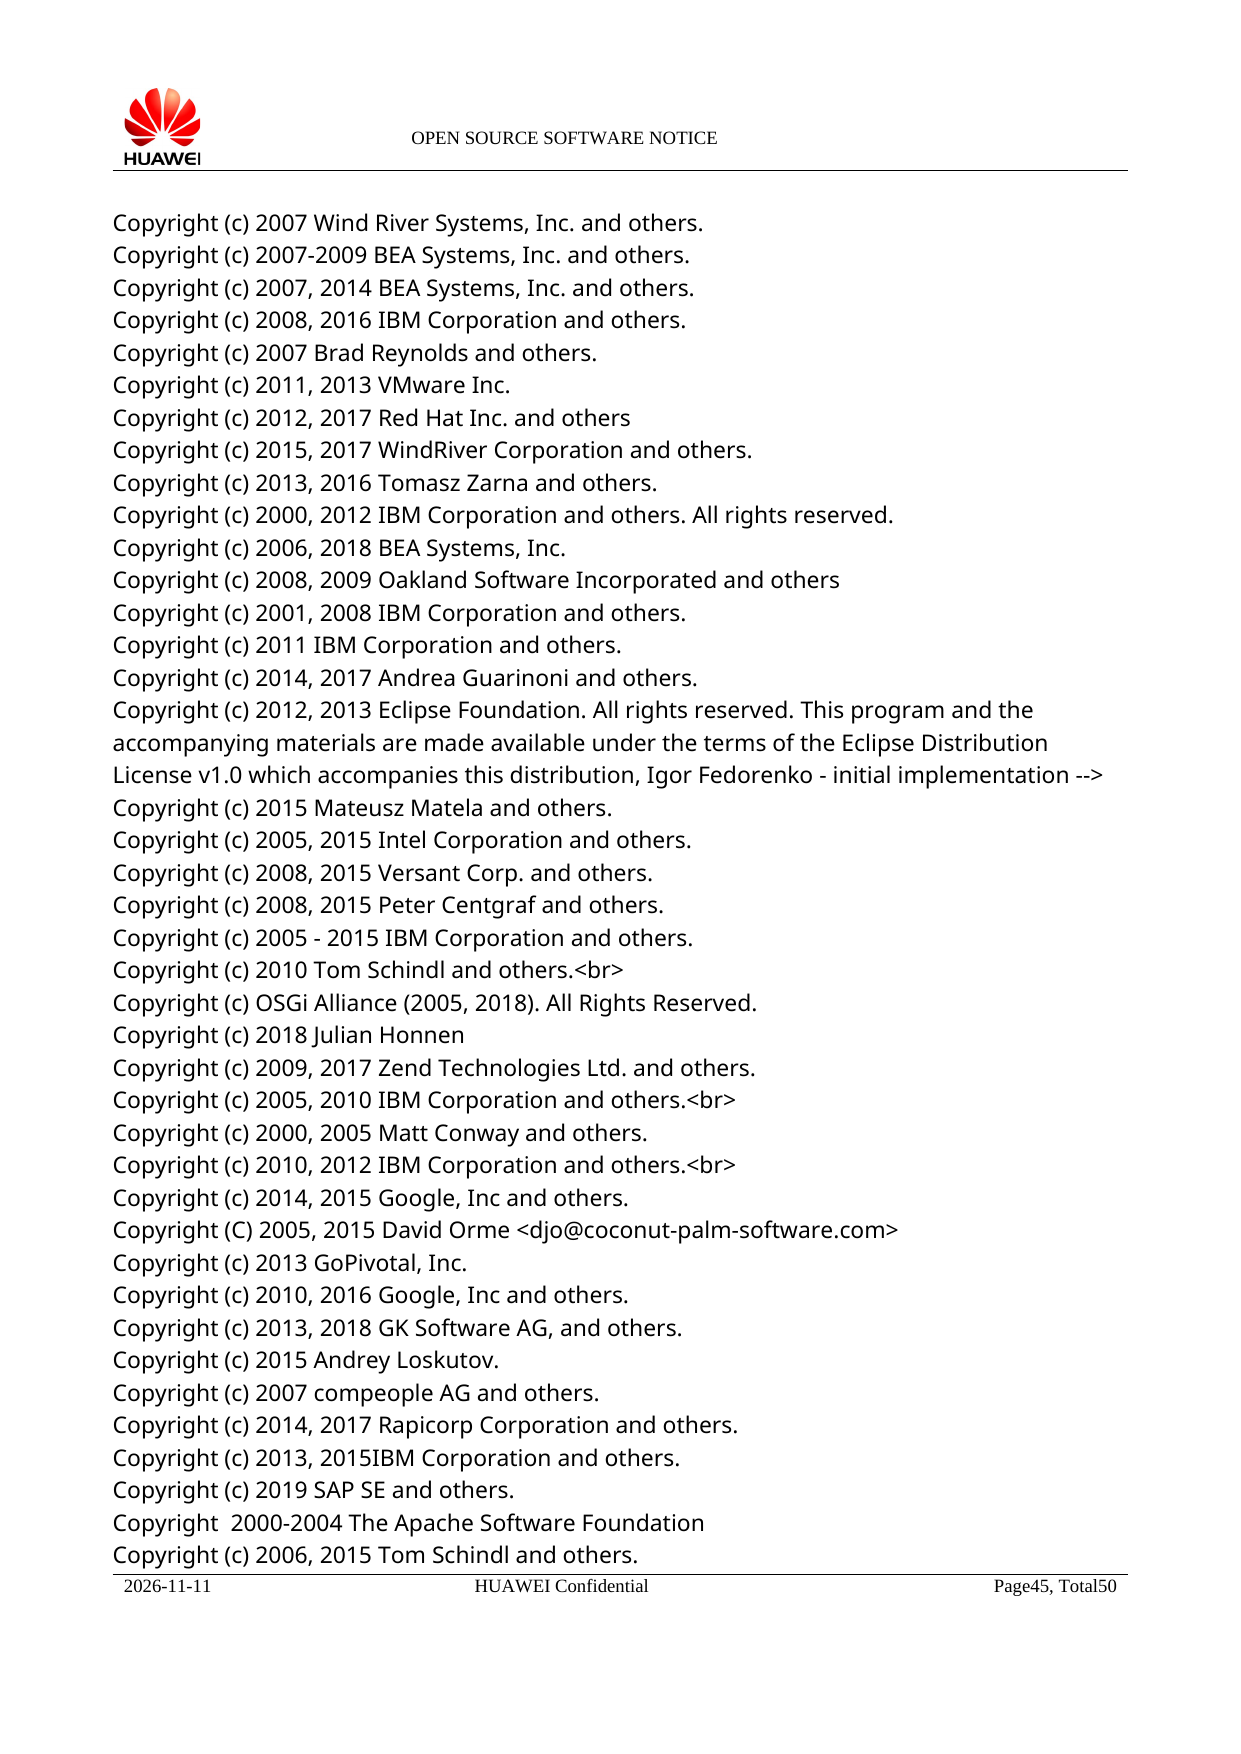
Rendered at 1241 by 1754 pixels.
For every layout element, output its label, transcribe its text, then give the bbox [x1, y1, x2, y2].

picture [124, 88, 201, 165]
